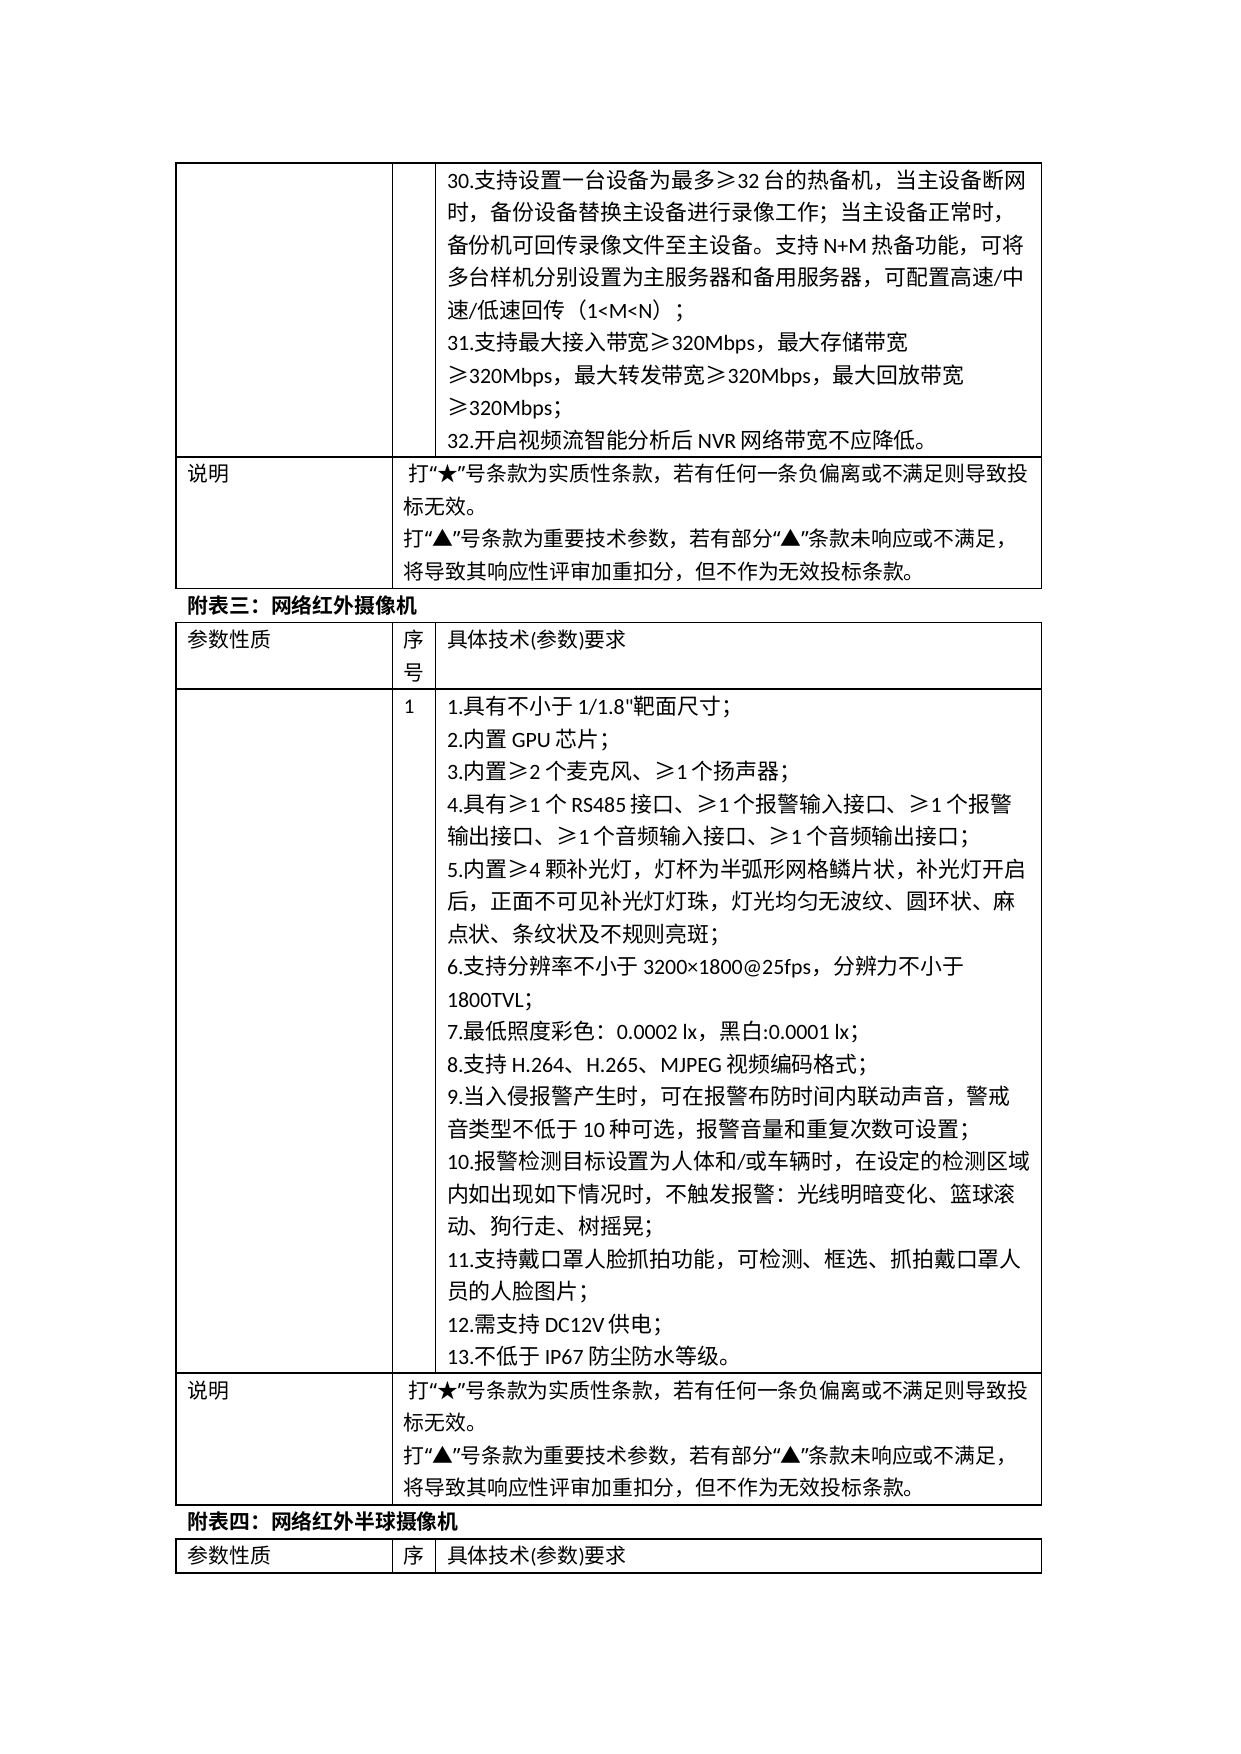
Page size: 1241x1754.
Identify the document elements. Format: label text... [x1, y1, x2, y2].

table_cell 说明 [177, 458, 392, 588]
table_header 具体技术(参数)要求 [436, 1540, 1041, 1572]
table_header 具体技术(参数)要求 [436, 623, 1041, 688]
table_cell 1 [393, 690, 435, 1372]
table_header 序号 [393, 623, 435, 688]
table_header 序号 [393, 1540, 435, 1572]
table_header 参数性质 [177, 623, 392, 688]
table_cell [177, 164, 392, 456]
table_cell 打“★”号条款为实质性条款，若有任何一条负偏离或不满足则导致投标无效。 打“▲”号条款为重要技术参数，若有部分“▲”条款未响应或不满足，将导致其响应性评审加重扣分，但不作为无效投标条款。 [393, 458, 1041, 588]
table_cell 1 [393, 164, 435, 456]
table_cell 1.具有不小于1/1.8"靶面尺寸； 2.内置GPU芯片； 3.内置≥2个麦克风、≥1个扬声器； 4.具有≥1个RS485接口、≥1个报警输入接口、≥1个报警输出接口、≥1个音频输入接口、≥1个音频输出接口； 5.内置≥4颗补光灯，灯杯为半弧形网格鳞片状，补光灯开启后，正面不可见补光灯灯珠，灯光均匀无波纹、圆环状、麻点状、条纹状及不规则亮斑； 6.支持分辨率不小于3200×1800@25fps，分辨力不小于1800TVL； 7.最低照度彩色：0.0002 lx，黑白:0.0001 lx； 8.支持H.264、H.265、MJPEG视频编码格式； 9.当入侵报警产生时，可在报警布防时间内联动声音，警戒音类型不低于10种可选，报警音量和重复次数可设置； 10.报警检测目标设置为人体和/或车辆时，在设定的检测区域内如出现如下情况时，不触发报警：光线明暗变化、篮球滚动、狗行走、树摇晃； 11.支持戴口罩人脸抓拍功能，可检测、框选、抓拍戴口罩人员的人脸图片； 12.需支持DC12V供电； 13.不低于IP67防尘防水等级。 [436, 690, 1041, 1372]
table_cell 说明 [177, 1374, 392, 1504]
text 附表三：网络红外摄像机 [187, 589, 1053, 622]
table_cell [436, 164, 1041, 456]
text 附表四：网络红外半球摄像机 [187, 1505, 1053, 1538]
table_cell 打“★”号条款为实质性条款，若有任何一条负偏离或不满足则导致投标无效。 打“▲”号条款为重要技术参数，若有部分“▲”条款未响应或不满足，将导致其响应性评审加重扣分，但不作为无效投标条款。 [393, 1374, 1041, 1504]
table_header 参数性质 [177, 1540, 392, 1572]
table_cell [177, 690, 392, 1372]
